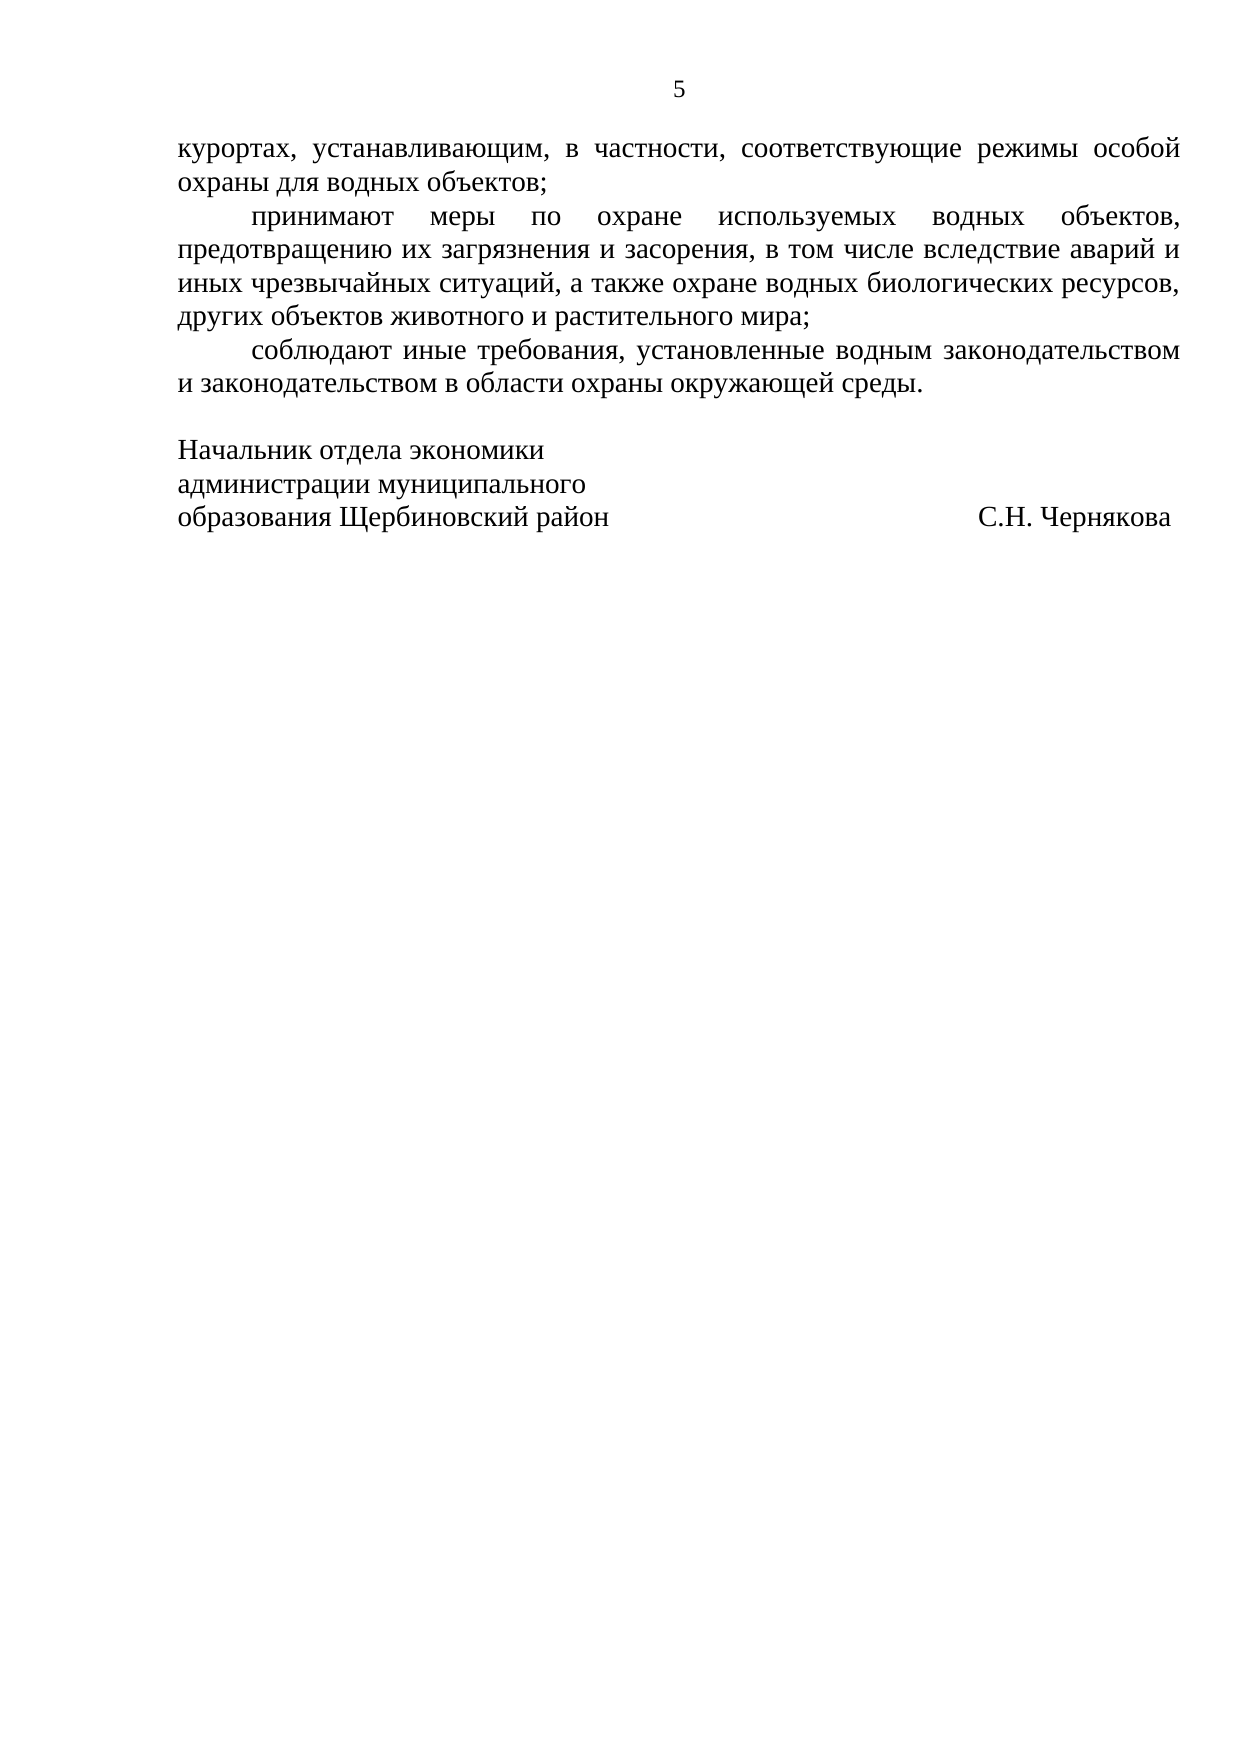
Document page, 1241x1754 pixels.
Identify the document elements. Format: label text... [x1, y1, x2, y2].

text соблюдают иные требования, установленные водным законодательством и законодательством в области охраны окружающей среды. [177, 332, 1181, 399]
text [177, 131, 1181, 198]
text Начальник отдела экономики [177, 432, 1181, 466]
text администрации муниципального [177, 466, 1181, 499]
text образования Щербиновский район С.Н. Чернякова [177, 499, 1181, 533]
text принимают меры по охране используемых водных объектов, предотвращению их загрязнения и засорения, в том числе вследствие аварий и иных чрезвычайных ситуаций, а также охране водных биологических ресурсов, других объектов животного и растительного мира; [177, 198, 1181, 332]
